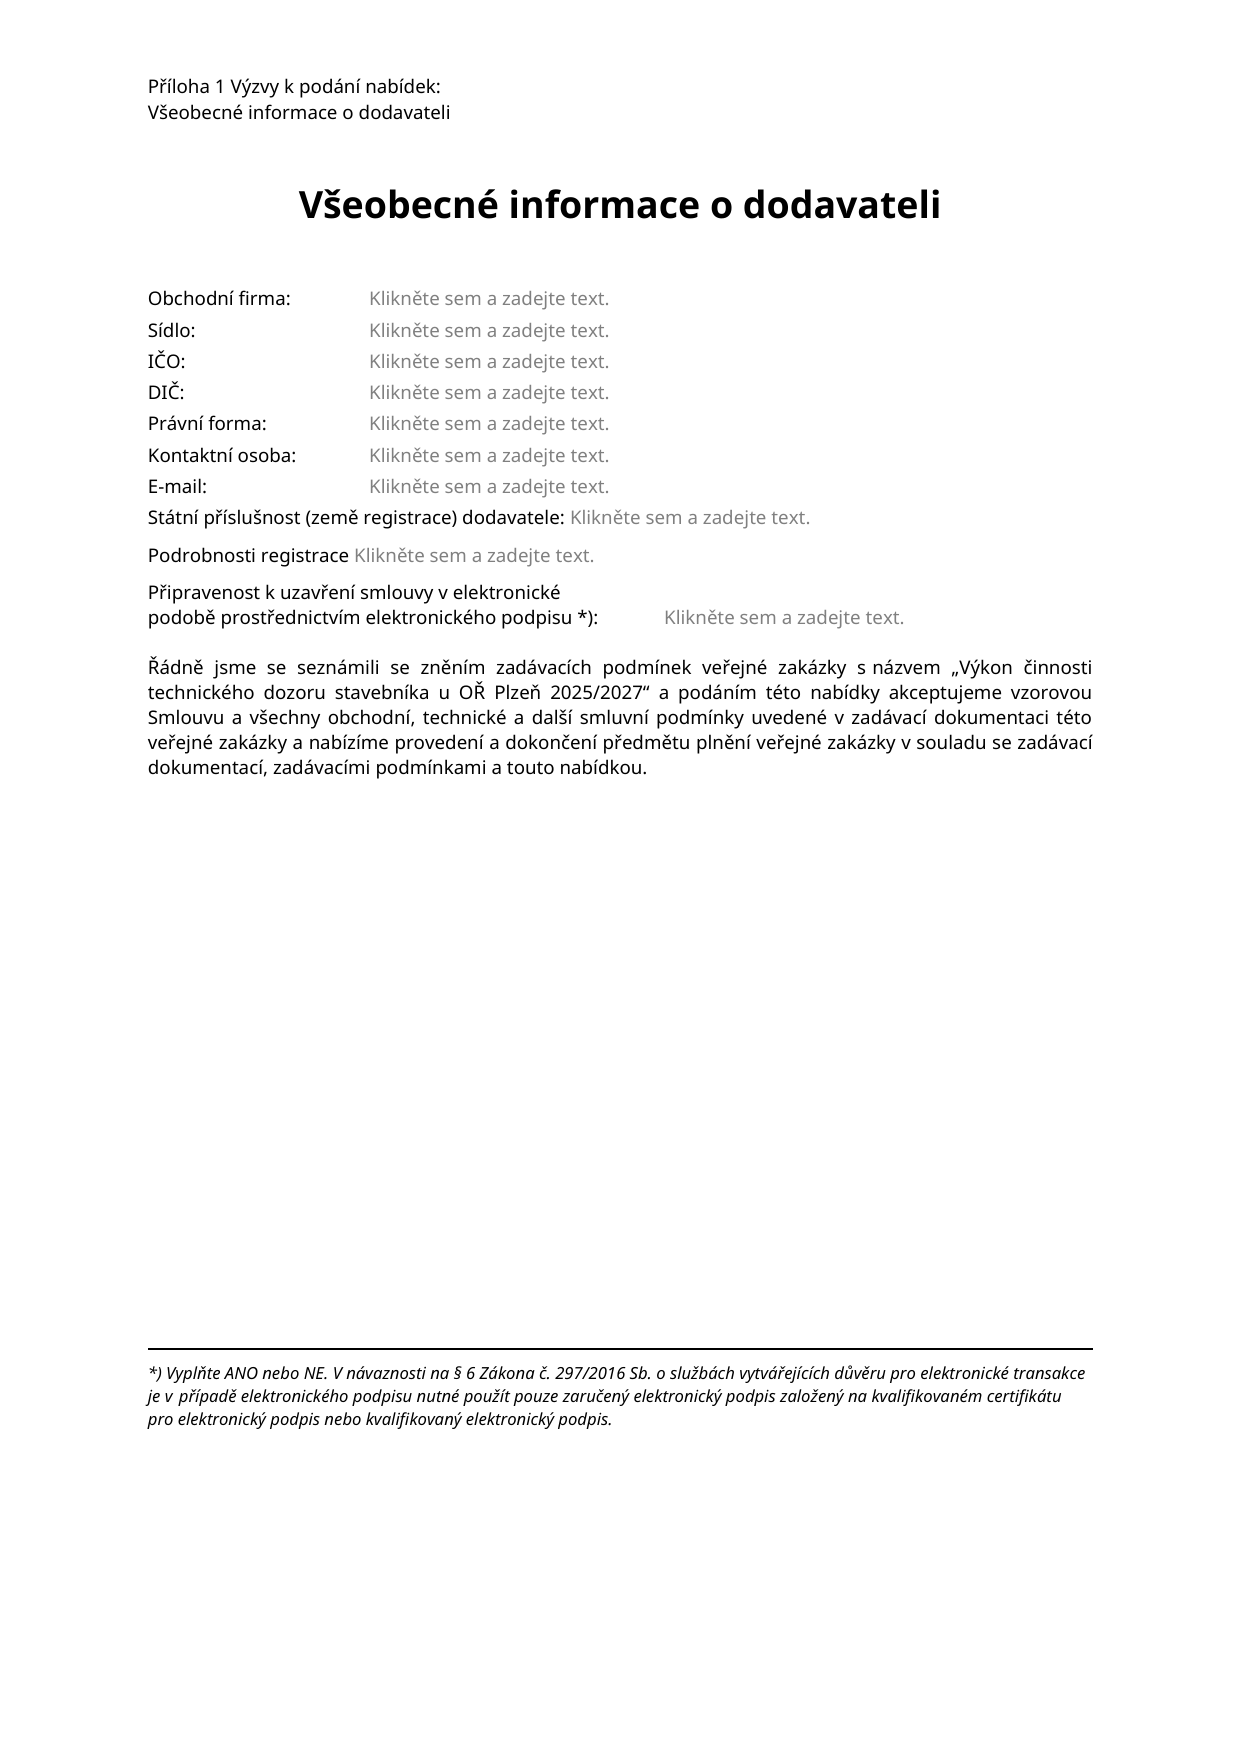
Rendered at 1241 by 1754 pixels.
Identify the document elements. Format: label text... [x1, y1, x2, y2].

text Státní příslušnost (země registrace) dodavatele: [148, 504, 1093, 529]
text podobě prostřednictvím elektronického podpisu *): [148, 604, 1093, 629]
text E-mail: [148, 473, 1093, 498]
text *) Vyplňte ANO nebo NE. V návaznosti na § 6 Zákona č. 297/2016 Sb. o službách vytvářejících důvěru pro elektronické transakce je v případě elektronického podpisu nutné použít pouze zaručený elektronický podpis založený na kvalifikovaném certifikátu pro elektronický podpis nebo kvalifikovaný elektronický podpis. [148, 1362, 1093, 1430]
text Obchodní firma: [148, 286, 1093, 311]
text IČO: [148, 348, 1093, 373]
text Připravenost k uzavření smlouvy v elektronické [148, 579, 1093, 604]
text Podrobnosti registrace [148, 542, 1093, 567]
text Řádně jsme se seznámili se zněním zadávacích podmínek veřejné zakázky s názvem „Výkon činnosti technického dozoru stavebníka u OŘ Plzeň 2025/2027“ a podáním této nabídky akceptujeme vzorovou Smlouvu a všechny obchodní, technické a další smluvní podmínky uvedené v zadávací dokumentaci této veřejné zakázky a nabízíme provedení a dokončení předmětu plnění veřejné zakázky v souladu se zadávací dokumentací, zadávacími podmínkami a touto nabídkou. [148, 654, 1093, 779]
text Sídlo: [148, 317, 1093, 342]
text Právní forma: [148, 411, 1093, 436]
text DIČ: [148, 379, 1093, 404]
text Kontaktní osoba: [148, 442, 1093, 467]
title Všeobecné informace o dodavateli [148, 178, 1093, 229]
